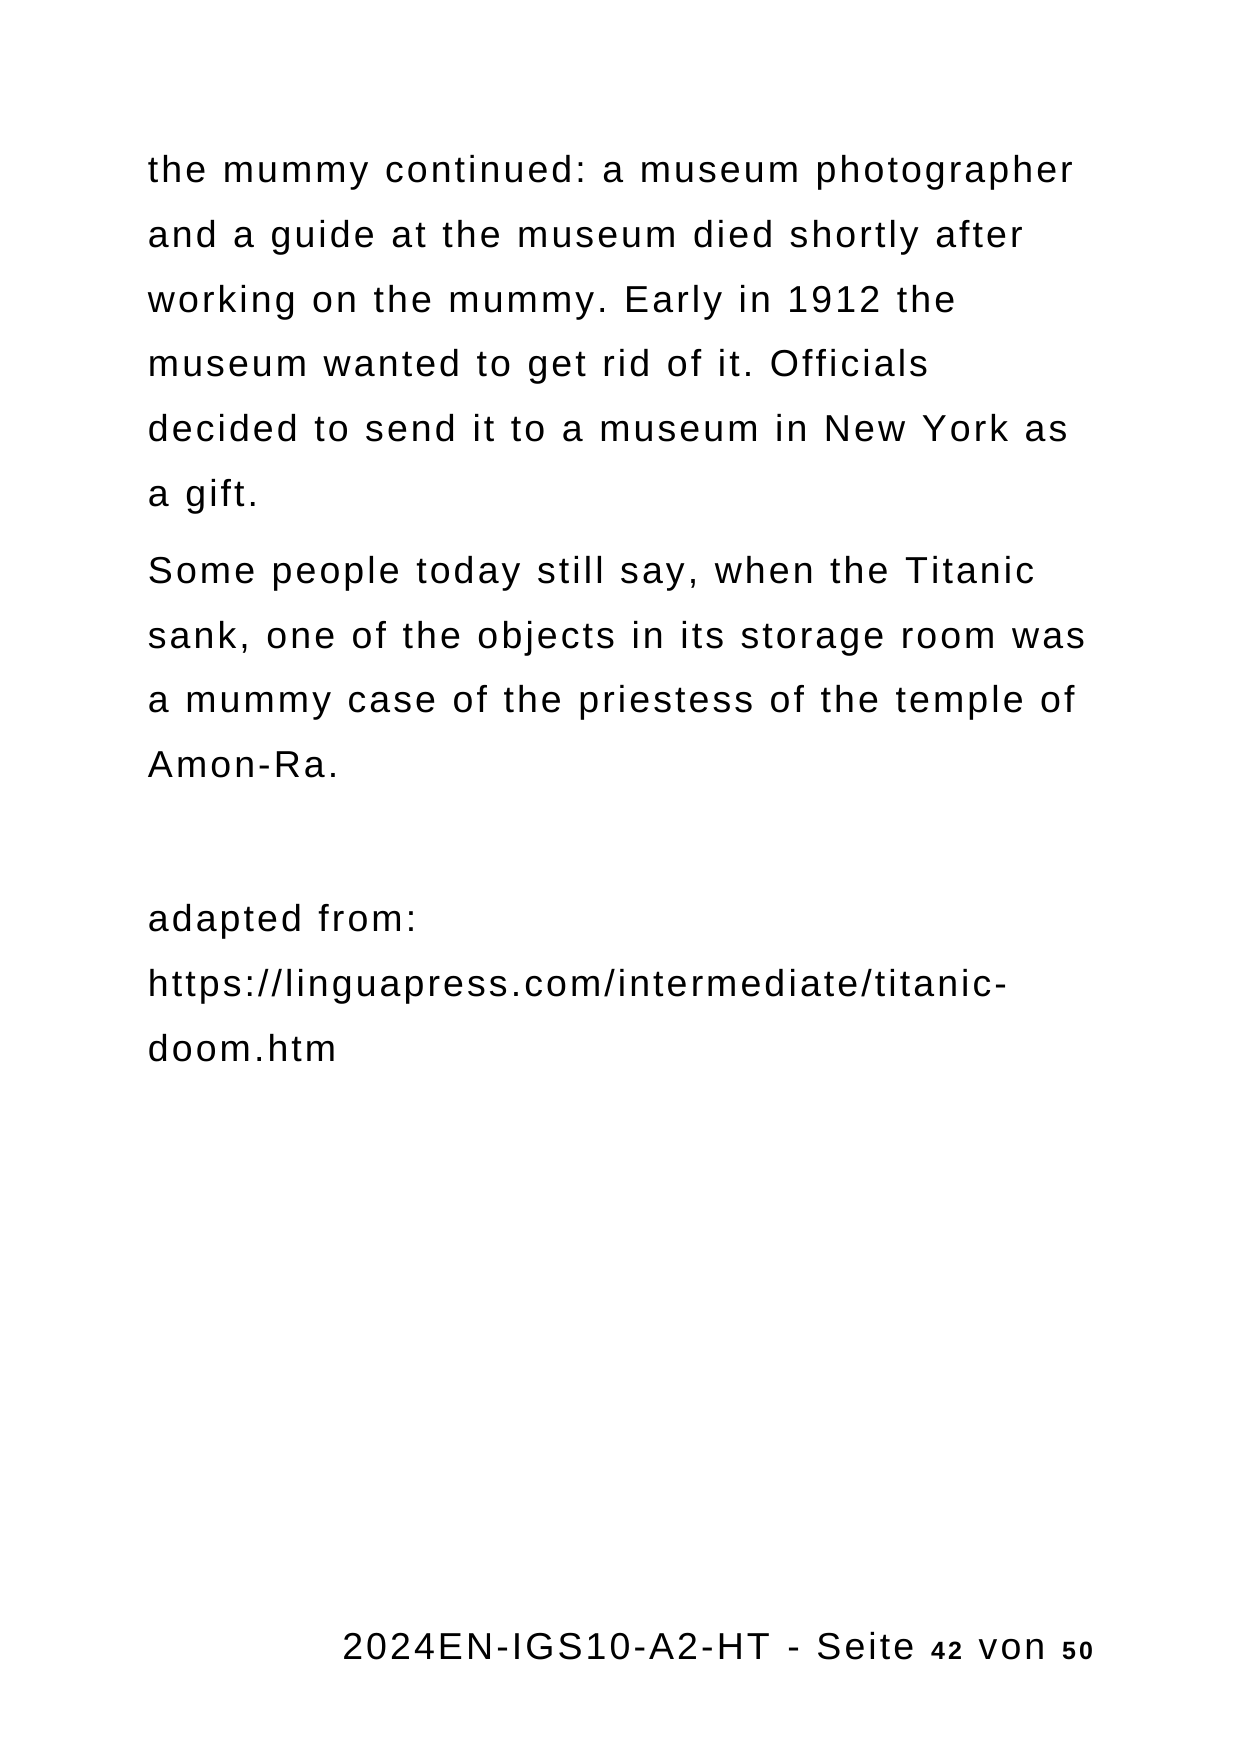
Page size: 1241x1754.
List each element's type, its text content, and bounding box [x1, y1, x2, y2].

text Some people today still say, when the Titanic sank, one of the objects in its storage room was a mummy case of the priestess of the temple of Amon-Ra. [148, 548, 1093, 785]
text adapted from: https://linguapress.com/intermediate/titanic-doom.htm [148, 897, 1093, 1069]
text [148, 148, 1093, 514]
